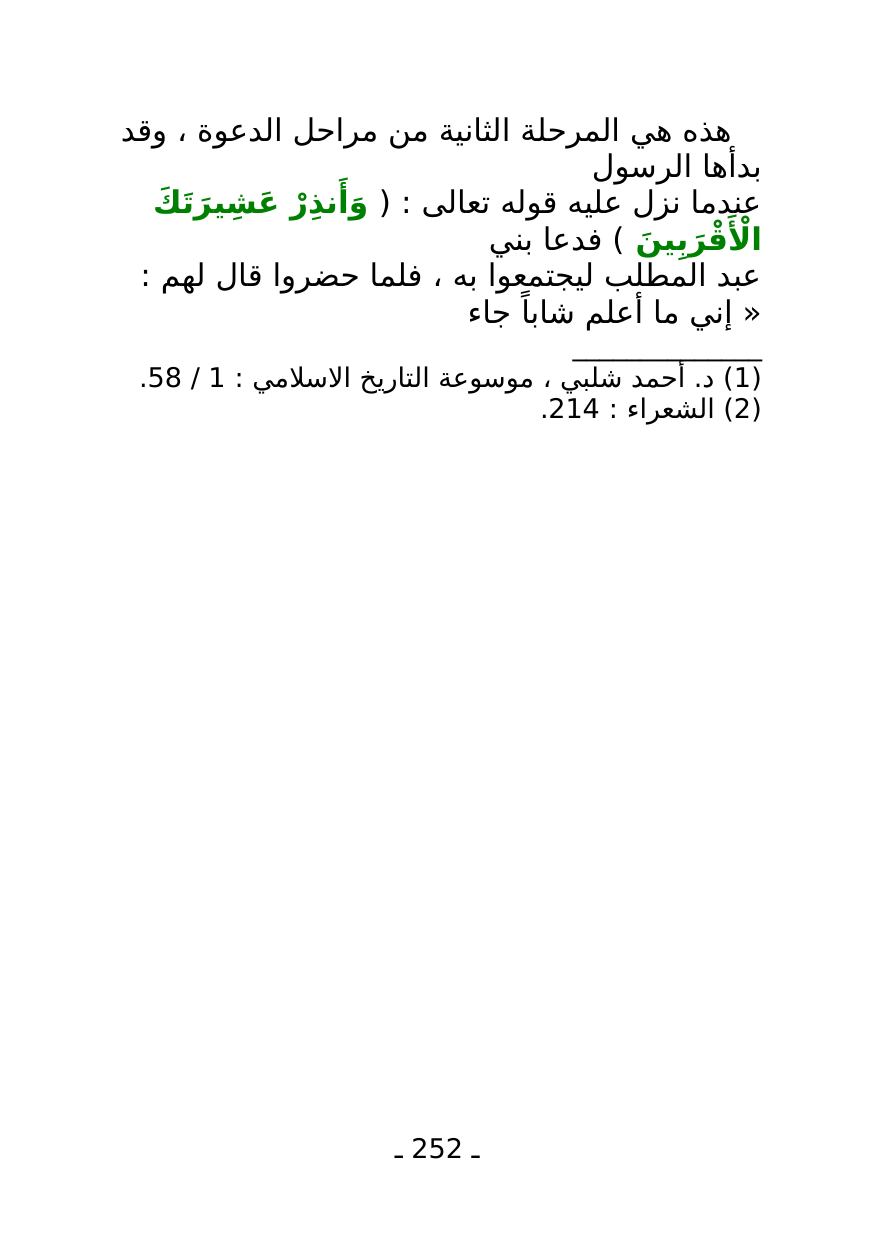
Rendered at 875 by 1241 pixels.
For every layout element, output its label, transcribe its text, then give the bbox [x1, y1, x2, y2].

text (2) الشعراء : 214. [112, 393, 762, 425]
text (1) د. أحمد شلبي ، موسوعة التاريخ الاسلامي : 1 / 58. [112, 362, 762, 393]
text هذه هي المرحلة الثانية من مراحل الدعوة ، وقد بدأها الرسول عندما نزل عليه قوله تعالى : ( وَأَنذِرْ عَشِيرَتَكَ الْأَقْرَبِينَ ) فدعا بني عبد المطلب ليجتمعوا به ، فلما حضروا قال لهم : « إني ما أعلم شاباً جاء ______________ [112, 112, 762, 362]
